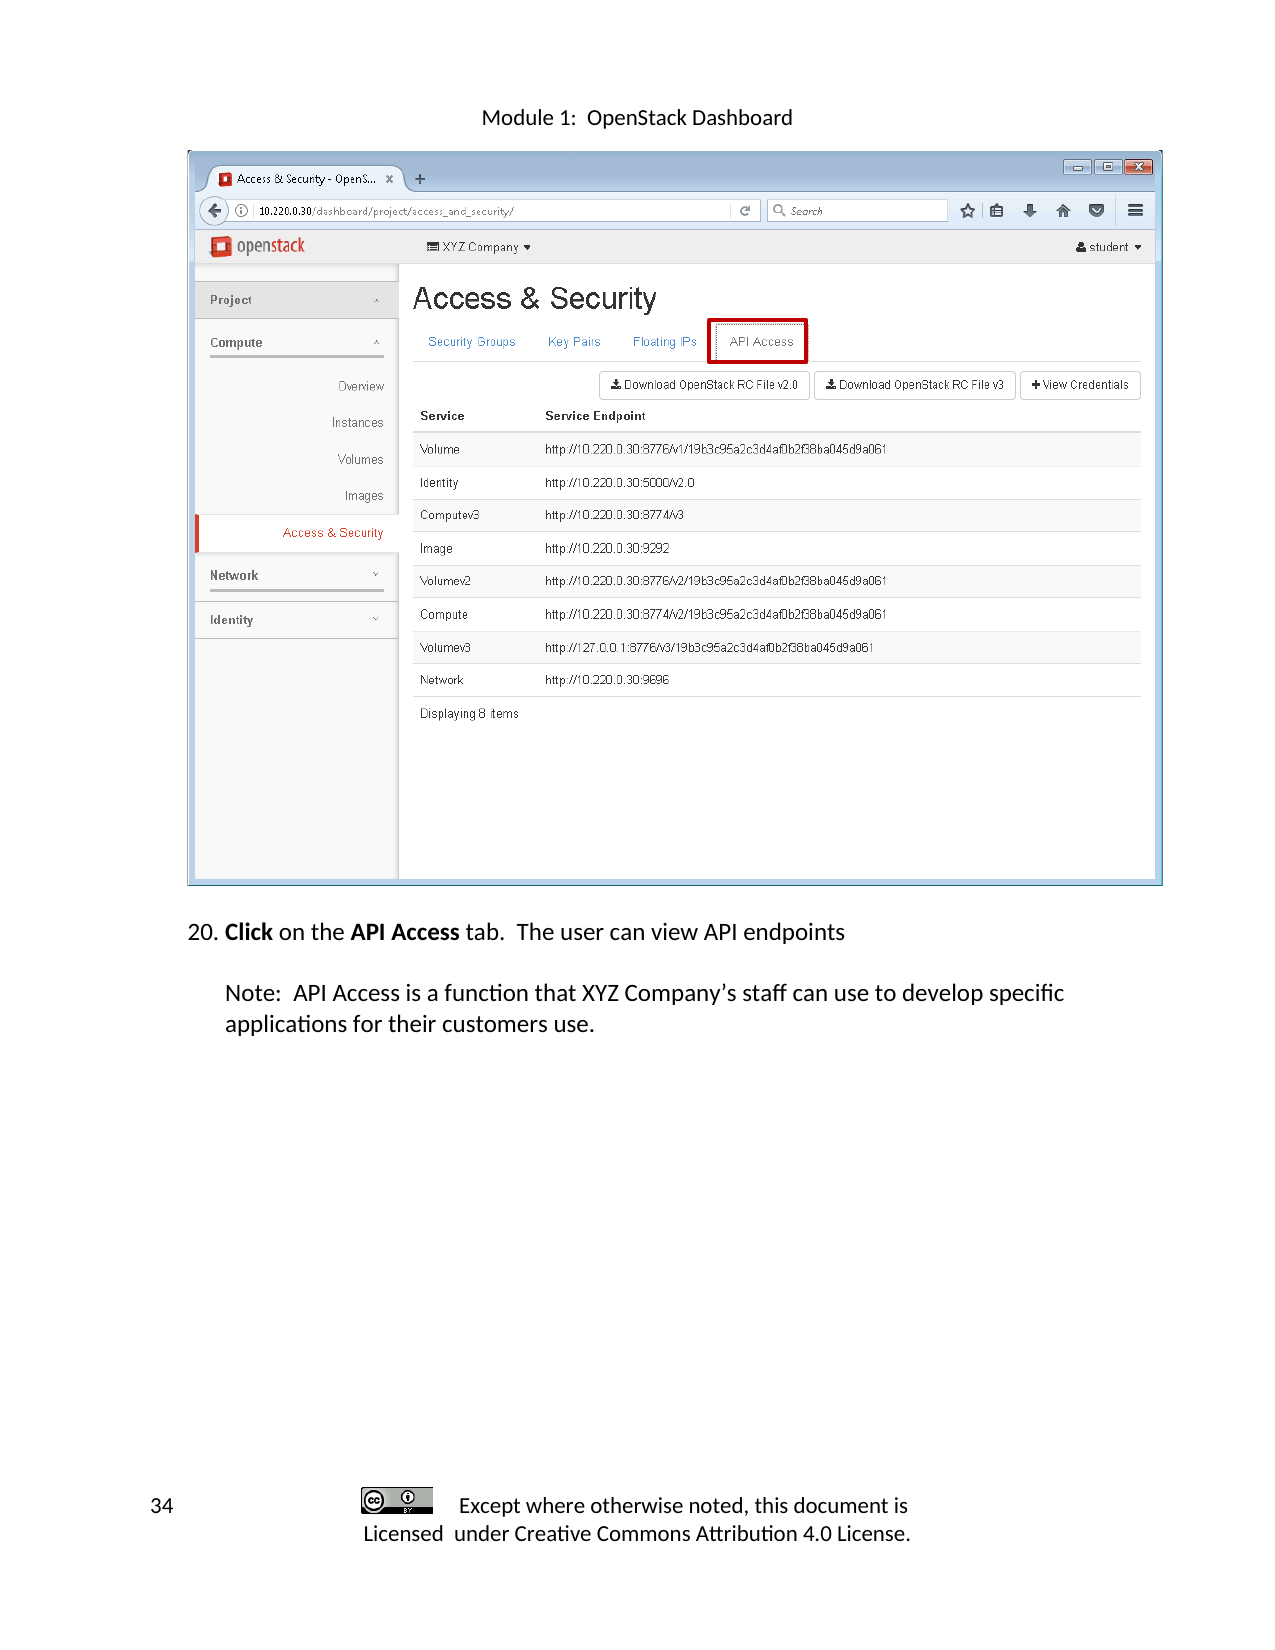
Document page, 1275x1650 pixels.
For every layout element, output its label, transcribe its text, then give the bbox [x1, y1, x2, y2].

text Note: API Access is a function that XYZ Company’s staff can use to develop specific applications for their customers use. [225, 978, 1125, 1039]
picture [361, 1487, 433, 1514]
list Click on the API Access tab. The user can view API endpoints [187, 917, 1125, 947]
picture [187, 150, 1163, 886]
